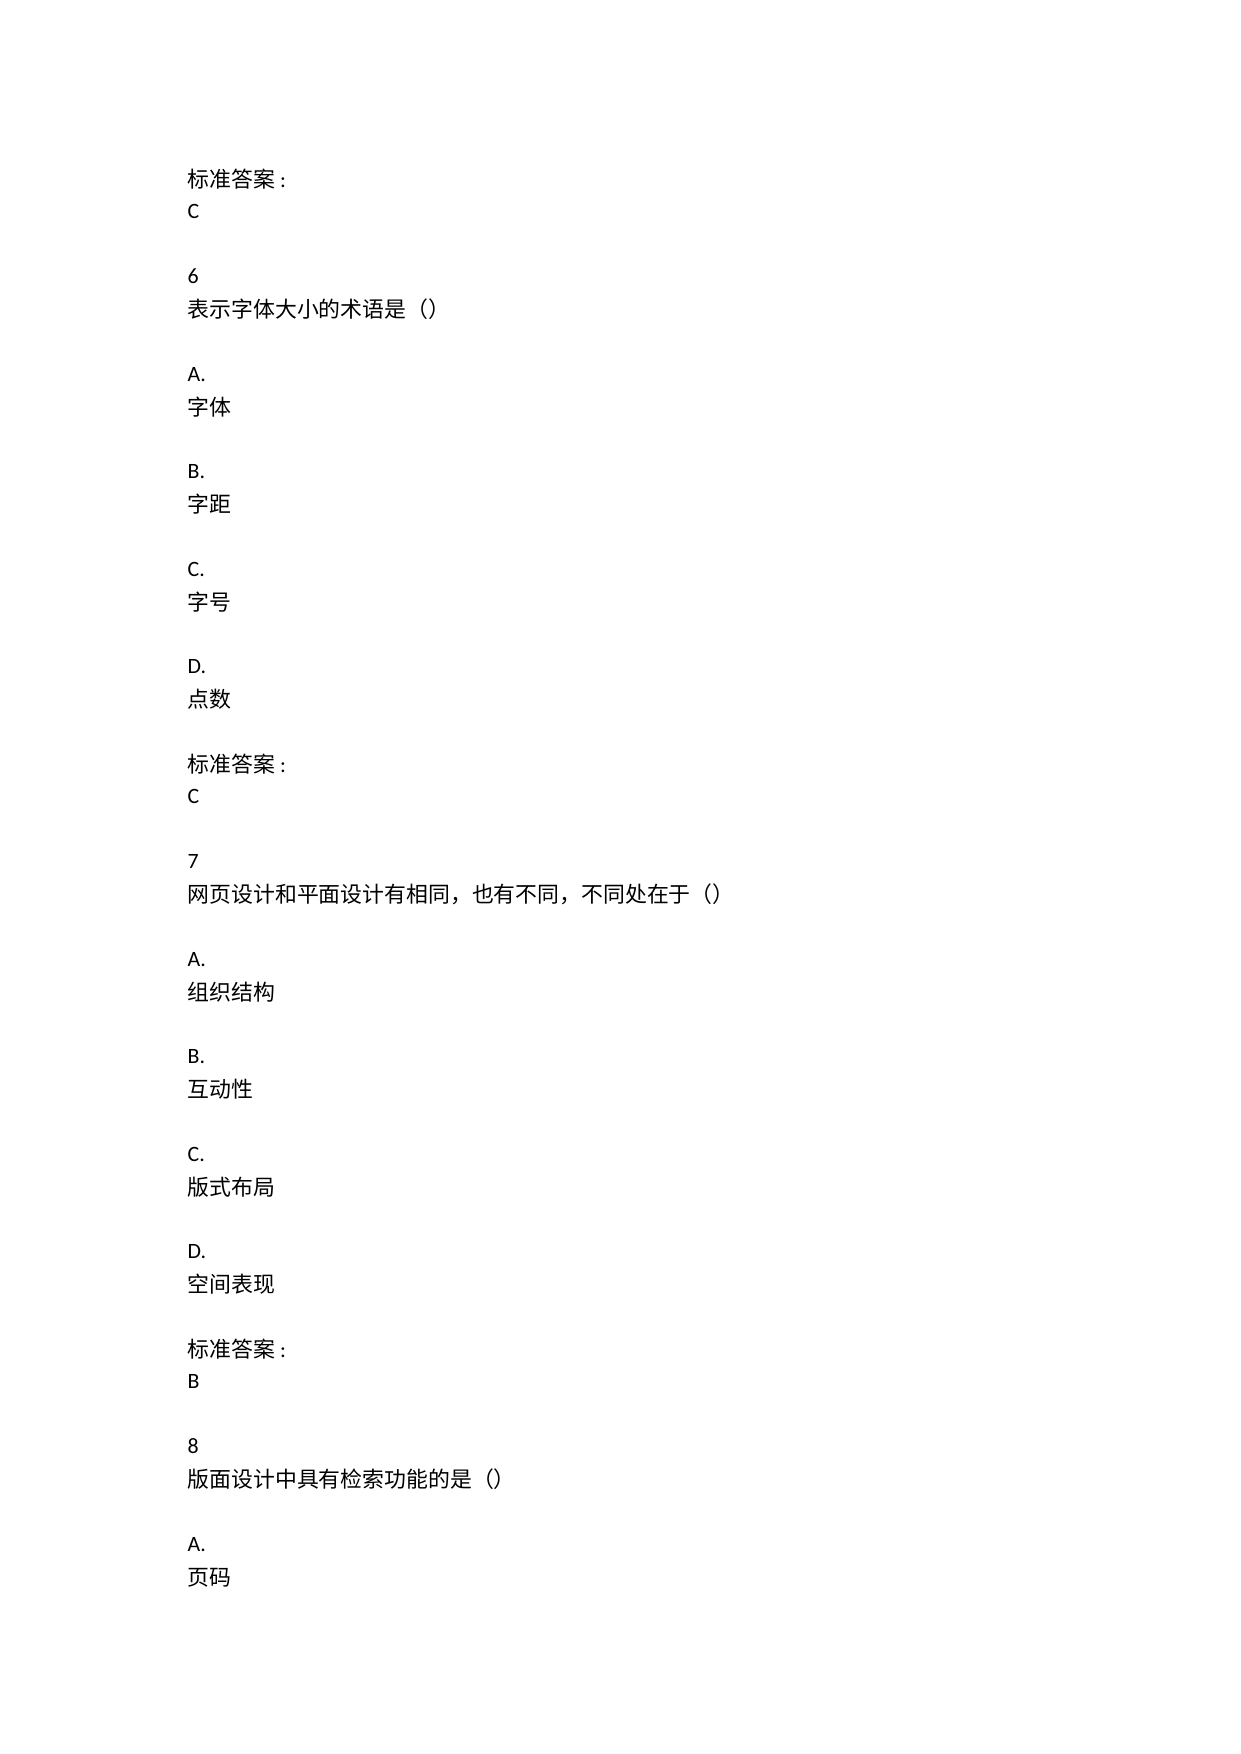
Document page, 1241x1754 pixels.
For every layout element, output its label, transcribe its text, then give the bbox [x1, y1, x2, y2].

text 版面设计中具有检索功能的是（） [187, 1462, 1053, 1494]
text C. [187, 1137, 1053, 1169]
text A. [187, 942, 1053, 974]
text D. [187, 649, 1053, 682]
text C [187, 779, 1053, 812]
text B. [187, 1039, 1053, 1072]
text 版式布局 [187, 1169, 1053, 1202]
text B. [187, 454, 1053, 487]
text 页码 [187, 1559, 1053, 1592]
text C [187, 194, 1053, 227]
text D. [187, 1234, 1053, 1267]
text B [187, 1364, 1053, 1397]
text 表示字体大小的术语是（） [187, 292, 1053, 324]
text 网页设计和平面设计有相同，也有不同，不同处在于（） [187, 877, 1053, 909]
text 标准答案 : [187, 1332, 1053, 1364]
text 7 [187, 844, 1053, 877]
text 字体 [187, 389, 1053, 422]
text 8 [187, 1429, 1053, 1462]
text A. [187, 357, 1053, 389]
text 标准答案 : [187, 747, 1053, 779]
text 字距 [187, 487, 1053, 519]
text 互动性 [187, 1072, 1053, 1104]
text 空间表现 [187, 1267, 1053, 1299]
text A. [187, 1527, 1053, 1559]
text 6 [187, 259, 1053, 292]
text 组织结构 [187, 974, 1053, 1007]
text C. [187, 552, 1053, 584]
text 标准答案 : [187, 162, 1053, 194]
text 字号 [187, 584, 1053, 617]
text 点数 [187, 682, 1053, 714]
